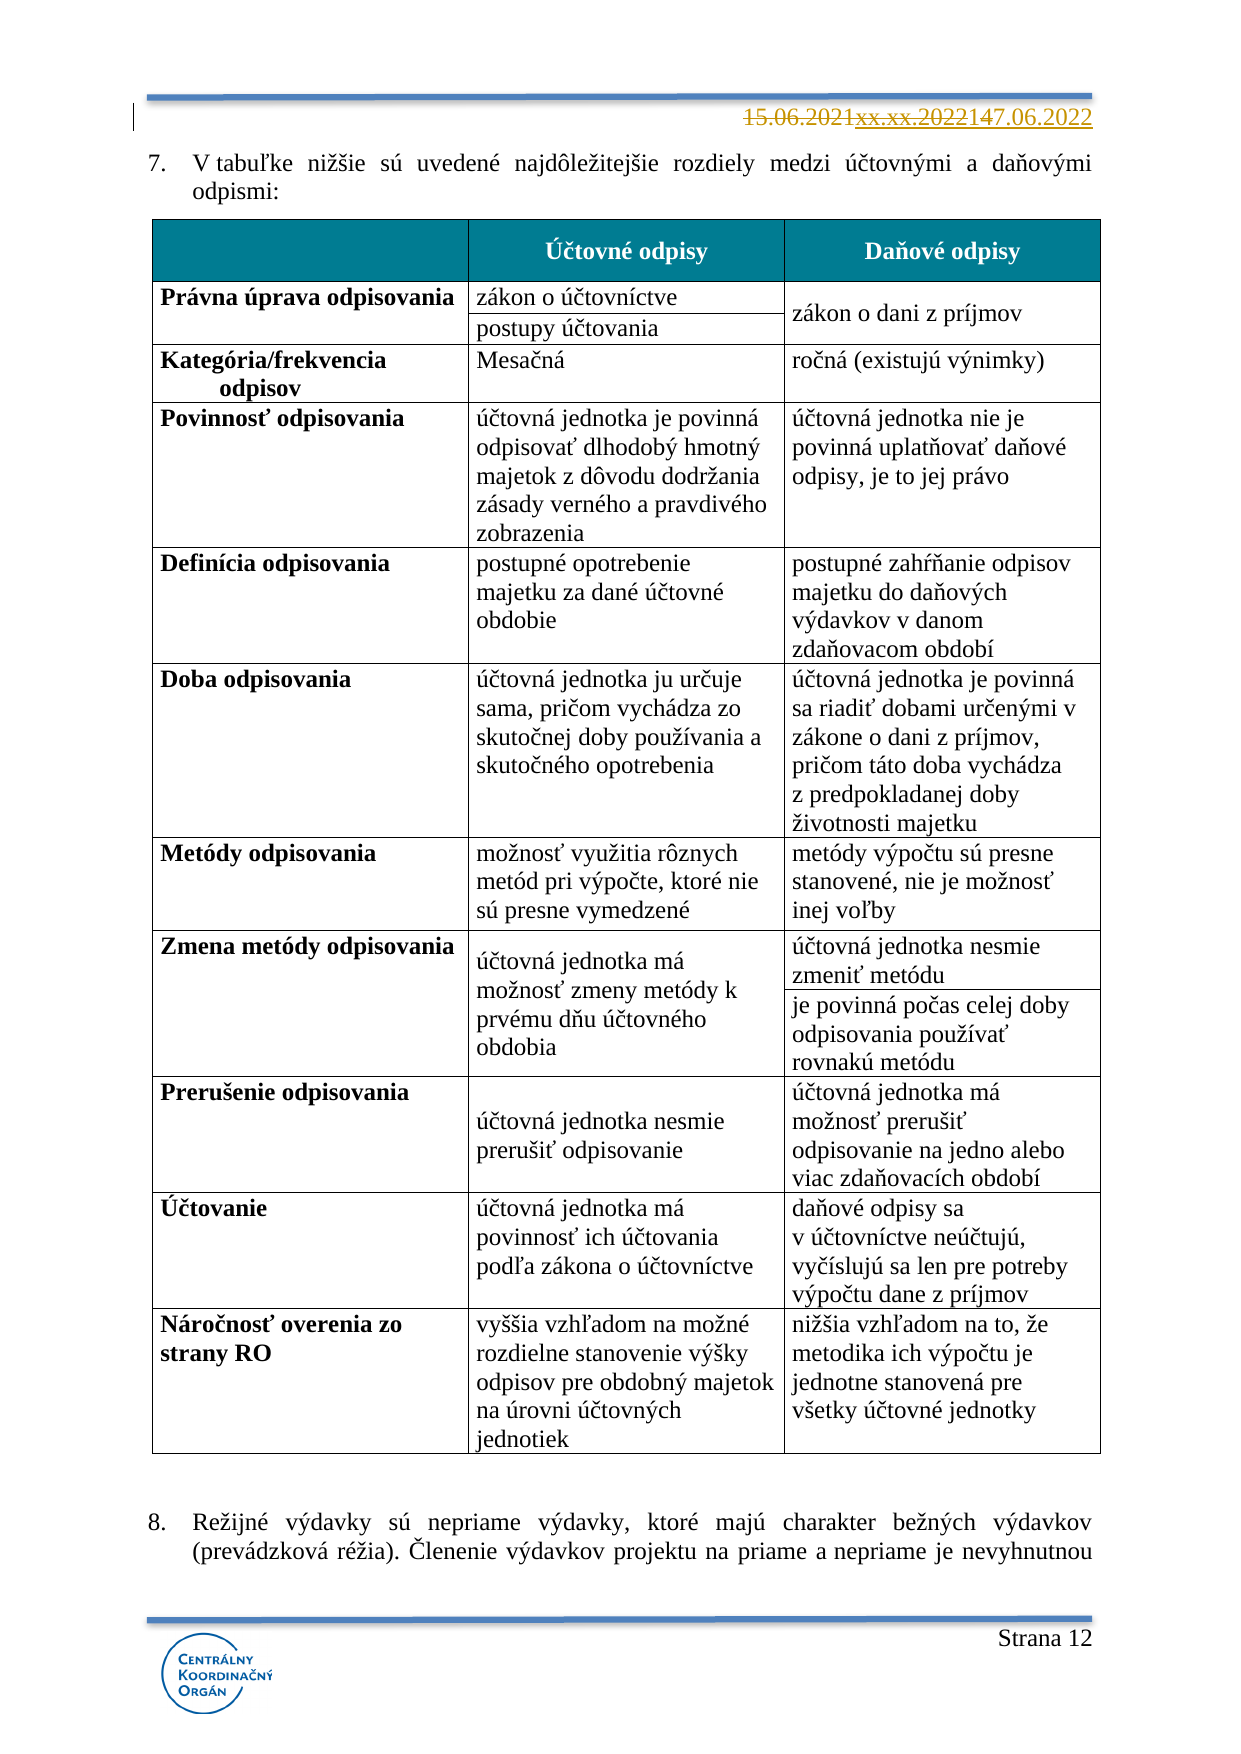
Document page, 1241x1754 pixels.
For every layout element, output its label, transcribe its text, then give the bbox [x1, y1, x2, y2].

picture [159, 1631, 272, 1713]
table_cell účtovná jednotka je povinná sa riadiť dobami určenými v zákone o dani z príjmov, pričom táto doba vychádza z predpokladanej doby životnosti majetku [785, 664, 1100, 837]
table_cell postupné zahŕňanie odpisov majetku do daňových výdavkov v danom zdaňovacom období [785, 548, 1100, 663]
table_cell Kategória/frekvencia odpisov [153, 345, 468, 402]
table_cell Doba odpisovania [153, 664, 468, 837]
table_cell účtovná jednotka má povinnosť ich účtovania podľa zákona o účtovníctve [469, 1193, 784, 1308]
table_cell Právna úprava odpisovania [153, 282, 468, 344]
table_header [153, 220, 468, 281]
table_cell Náročnosť overenia zo strany RO [153, 1309, 468, 1453]
table_cell účtovná jednotka ju určuje sama, pričom vychádza zo skutočnej doby používania a skutočného opotrebenia [469, 664, 784, 837]
list V tabuľke nižšie sú uvedené najdôležitejšie rozdiely medzi účtovnými a daňovými odpismi: [148, 148, 1093, 205]
table_cell Metódy odpisovania [153, 838, 468, 930]
table_cell metódy výpočtu sú presne stanovené, nie je možnosť inej voľby [785, 838, 1100, 930]
table_cell účtovná jednotka má možnosť prerušiť odpisovanie na jedno alebo viac zdaňovacích období [785, 1077, 1100, 1192]
table_cell možnosť využitia rôznych metód pri výpočte, ktoré nie sú presne vymedzené [469, 838, 784, 930]
table_cell účtovná jednotka nesmie zmeniť metódu [785, 931, 1100, 989]
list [148, 1507, 1093, 1565]
table_cell daňové odpisy sa v účtovníctve neúčtujú, vyčíslujú sa len pre potreby výpočtu dane z príjmov [785, 1193, 1100, 1308]
table_cell postupy účtovania [469, 314, 784, 344]
table_cell Zmena metódy odpisovania [153, 931, 468, 1076]
table_header Účtovné odpisy [469, 220, 784, 281]
table_cell Povinnosť odpisovania [153, 403, 468, 547]
table_cell Mesačná [469, 345, 784, 402]
table_cell vyššia vzhľadom na možné rozdielne stanovenie výšky odpisov pre obdobný majetok na úrovni účtovných jednotiek [469, 1309, 784, 1453]
table_cell je povinná počas celej doby odpisovania používať rovnakú metódu [785, 990, 1100, 1076]
table_cell Účtovanie [153, 1193, 468, 1308]
table_cell postupné opotrebenie majetku za dané účtovné obdobie [469, 548, 784, 663]
table_cell účtovná jednotka je povinná odpisovať dlhodobý hmotný majetok z dôvodu dodržania zásady verného a pravdivého zobrazenia [469, 403, 784, 547]
table_cell zákon o účtovníctve [469, 282, 784, 312]
table_cell Definícia odpisovania [153, 548, 468, 663]
table_cell účtovná jednotka nesmie prerušiť odpisovanie [469, 1077, 784, 1192]
table_header Daňové odpisy [785, 220, 1100, 281]
table_cell zákon o dani z príjmov [785, 282, 1100, 344]
table_cell nižšia vzhľadom na to, že metodika ich výpočtu je jednotne stanovená pre všetky účtovné jednotky [785, 1309, 1100, 1453]
table_cell účtovná jednotka má možnosť zmeny metódy k prvému dňu účtovného obdobia [469, 931, 784, 1076]
table_cell ročná (existujú výnimky) [785, 345, 1100, 402]
table_cell Prerušenie odpisovania [153, 1077, 468, 1192]
table_cell účtovná jednotka nie je povinná uplatňovať daňové odpisy, je to jej právo [785, 403, 1100, 547]
